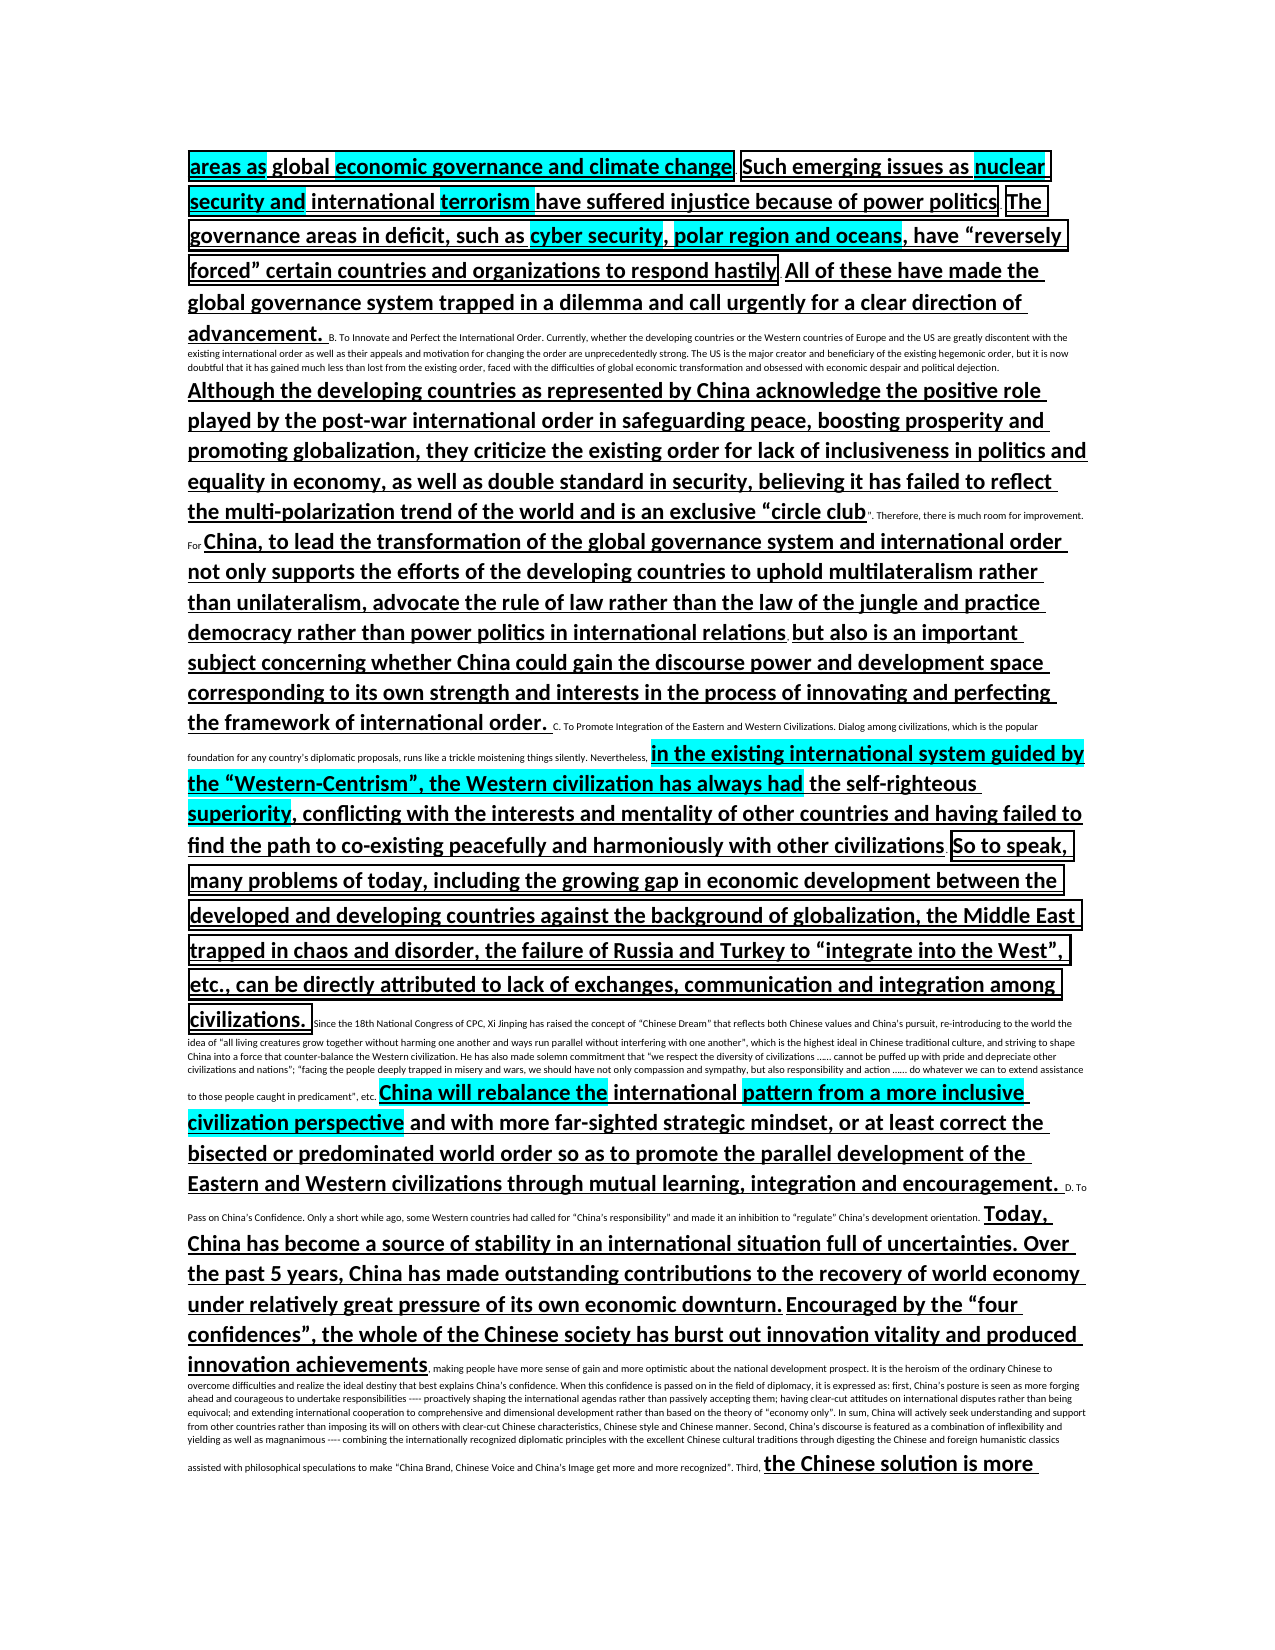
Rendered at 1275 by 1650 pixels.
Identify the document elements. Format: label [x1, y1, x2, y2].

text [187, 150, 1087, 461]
text [187, 462, 1087, 1477]
